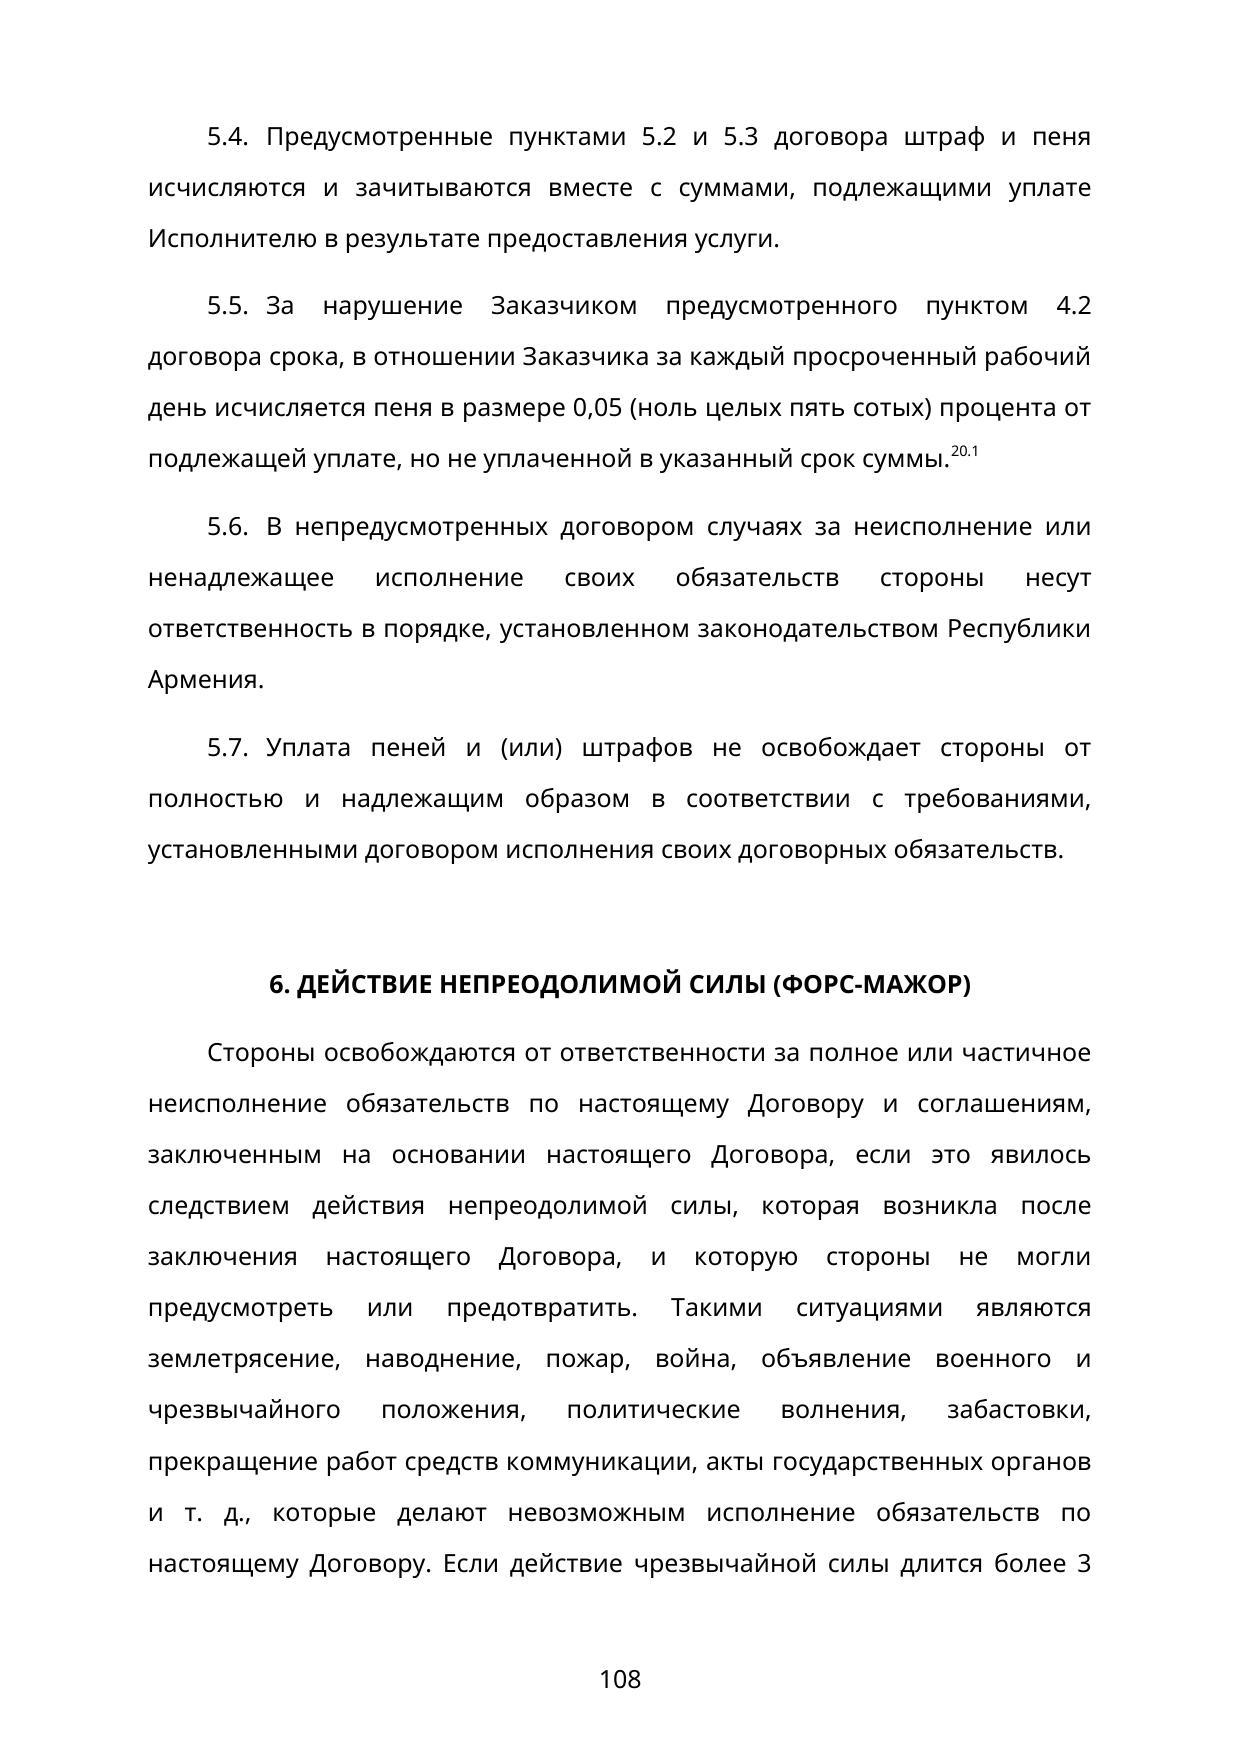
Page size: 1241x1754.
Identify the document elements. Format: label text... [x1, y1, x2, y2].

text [148, 1035, 1092, 1579]
text 5.5. За нарушение Заказчиком предусмотренного пунктом 4.2 договора срока, в отношении Заказчика за каждый просроченный рабочий день исчисляется пеня в размере 0,05 (ноль целых пять сотых) процента от подлежащей уплате, но не уплаченной в указанный срок суммы.20.1 [148, 288, 1092, 475]
text 5.4. Предусмотренные пунктами 5.2 и 5.3 договора штраф и пеня исчисляются и зачитываются вместе с суммами, подлежащими уплате Исполнителю в результате предоставления услуги. [148, 118, 1092, 254]
text 6. ДЕЙСТВИЕ НЕПРЕОДОЛИМОЙ СИЛЫ (ФОРС-МАЖОР) [148, 967, 1092, 1001]
text 5.7. Уплата пеней и (или) штрафов не освобождает стороны от полностью и надлежащим образом в соответствии с требованиями, установленными договором исполнения своих договорных обязательств. [148, 729, 1092, 866]
text 5.6. В непредусмотренных договором случаях за неисполнение или ненадлежащее исполнение своих обязательств стороны несут ответственность в порядке, установленном законодательством Республики Армения. [148, 509, 1092, 696]
